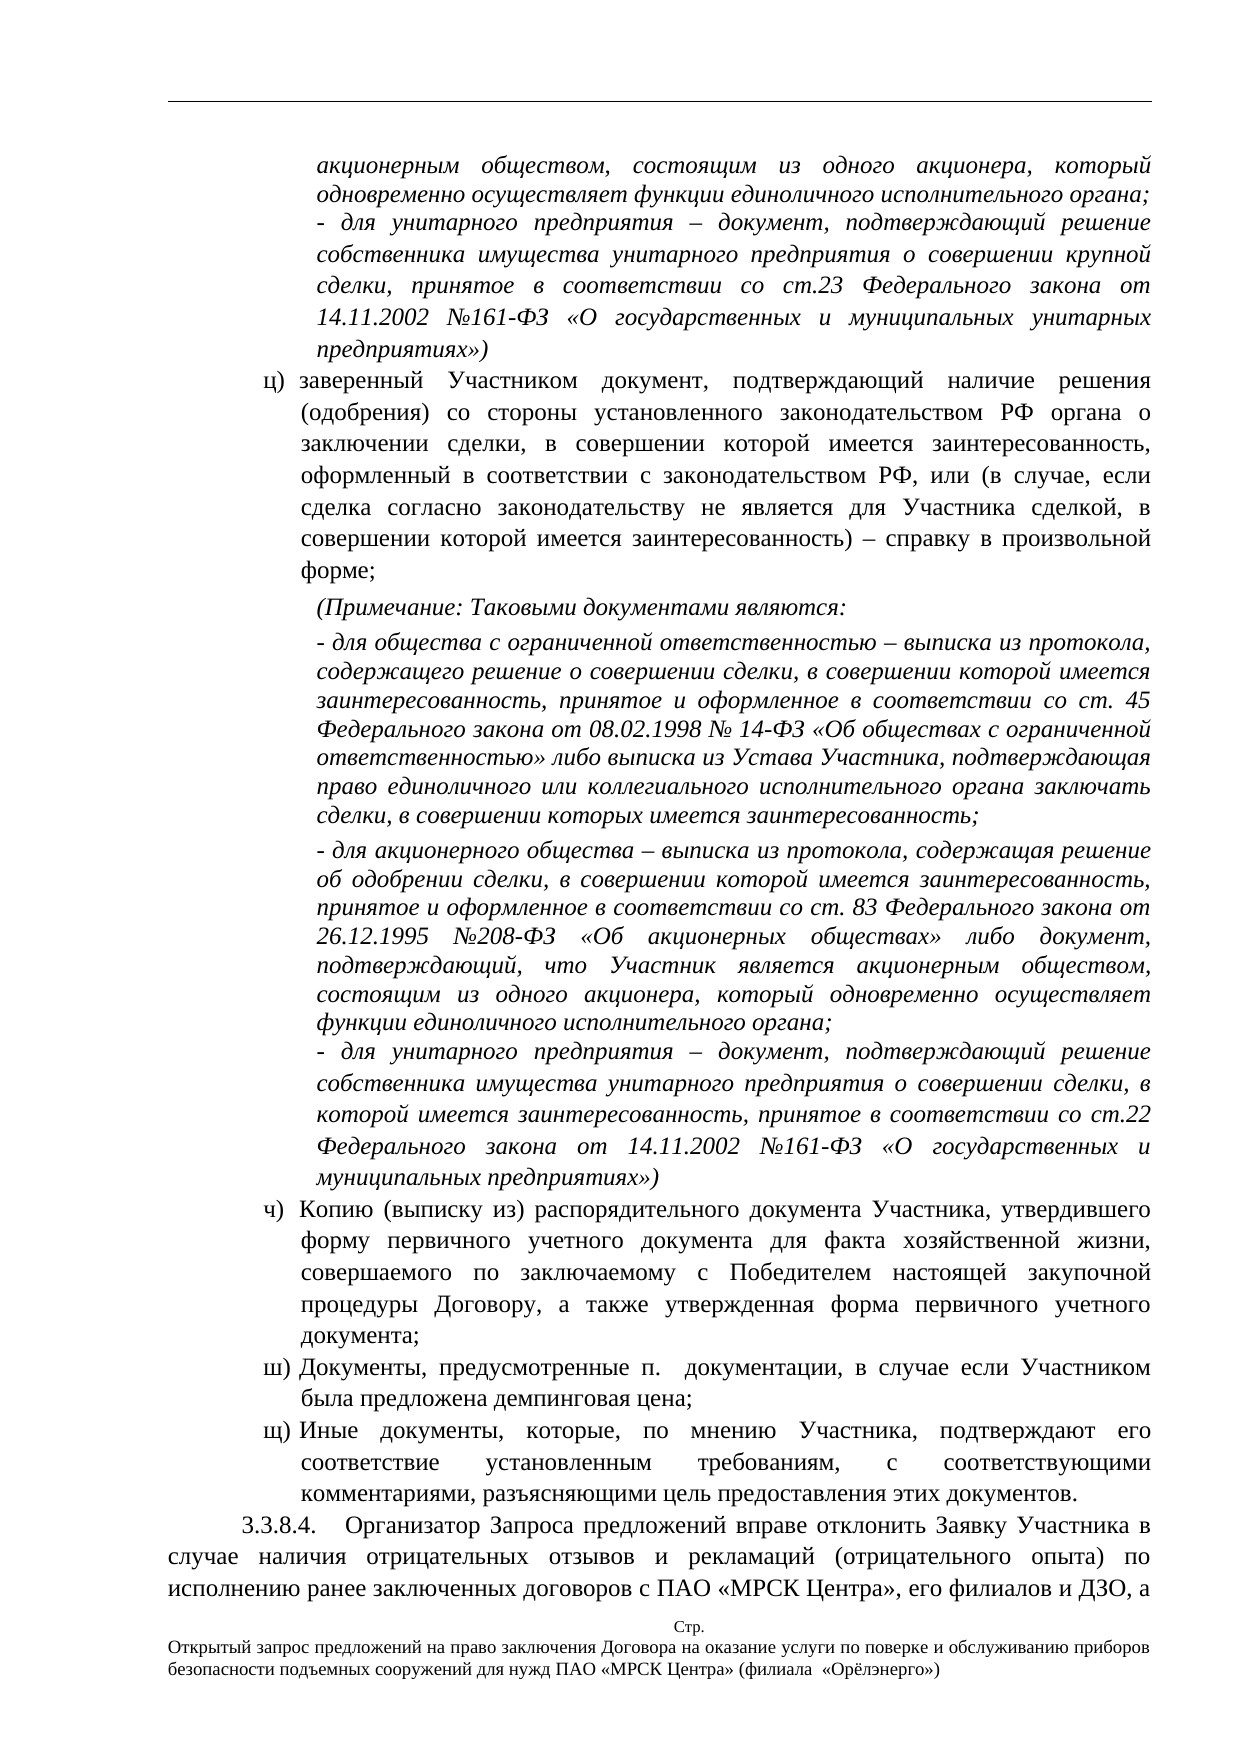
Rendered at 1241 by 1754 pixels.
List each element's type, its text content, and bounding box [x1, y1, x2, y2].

list - для унитарного предприятия – документ, подтверждающий решение собственника имущества унитарного предприятия о совершении крупной сделки, принятое в соответствии со ст.23 Федерального закона от 14.11.2002 №161-ФЗ «О государственных и муниципальных унитарных предприятиях») [316, 207, 1152, 362]
list заверенный Участником документ, подтверждающий наличие решения (одобрения) со стороны установленного законодательством РФ органа о заключении сделки, в совершении которой имеется заинтересованность, оформленный в соответствии с законодательством РФ, или (в случае, если сделка согласно законодательству не является для Участника сделкой, в совершении которой имеется заинтересованность) – справку в произвольной форме; [263, 365, 1152, 583]
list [316, 150, 1152, 207]
list - для акционерного общества – выписка из протокола, содержащая решение об одобрении сделки, в совершении которой имеется заинтересованность, принятое и оформленное в соответствии со ст. 83 Федерального закона от 26.12.1995 №208-ФЗ «Об акционерных обществах» либо документ, подтверждающий, что Участник является акционерным обществом, состоящим из одного акционера, который одновременно осуществляет функции единоличного исполнительного органа; [316, 835, 1152, 1036]
list - для общества с ограниченной ответственностью – выписка из протокола, содержащего решение о совершении сделки, в совершении которой имеется заинтересованность, принятое и оформленное в соответствии со ст. 45 Федерального закона от 08.02.1998 № 14-ФЗ «Об обществах с ограниченной ответственностью» либо выписка из Устава Участника, подтверждающая право единоличного или коллегиального исполнительного органа заключать сделки, в совершении которых имеется заинтересованность; [316, 627, 1152, 829]
list Копию (выписку из) распорядительного документа Участника, утвердившего форму первичного учетного документа для факта хозяйственной жизни, совершаемого по заключаемому с Победителем настоящей закупочной процедуры Договору, а также утвержденная форма первичного учетного документа; [263, 1194, 1152, 1349]
list (Примечание: Таковыми документами являются: [316, 592, 1152, 621]
list Иные документы, которые, по мнению Участника, подтверждают его соответствие установленным требованиям, с соответствующими комментариями, разъясняющими цель предоставления этих документов. [263, 1415, 1152, 1507]
list Документы, предусмотренные п. 0 документации, в случае если Участником была предложена демпинговая цена; [263, 1352, 1152, 1412]
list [168, 1510, 1152, 1602]
list - для унитарного предприятия – документ, подтверждающий решение собственника имущества унитарного предприятия о совершении сделки, в которой имеется заинтересованность, принятое в соответствии со ст.22 Федерального закона от 14.11.2002 №161-ФЗ «О государственных и муниципальных предприятиях») [316, 1036, 1152, 1191]
